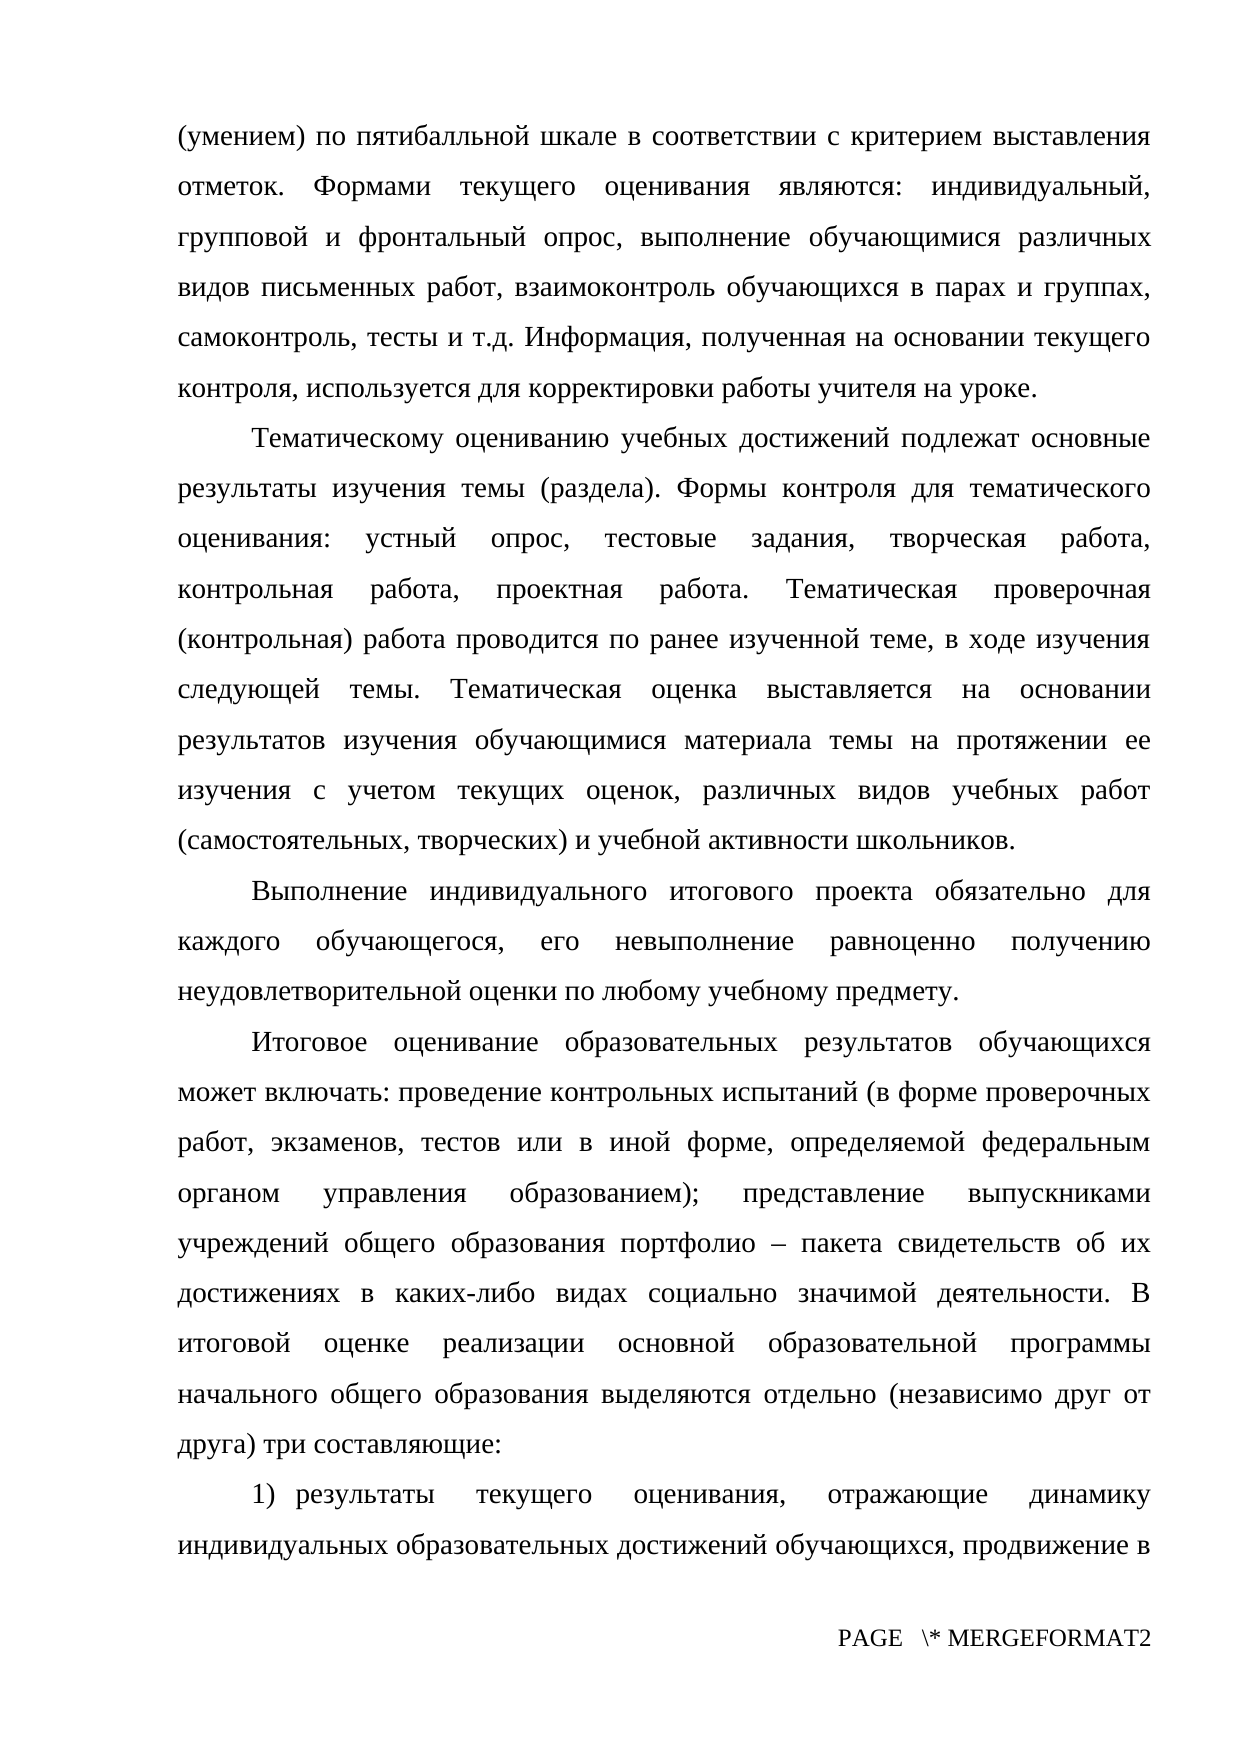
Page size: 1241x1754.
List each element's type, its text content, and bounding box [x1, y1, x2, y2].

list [177, 1477, 1152, 1560]
text Выполнение индивидуального итогового проекта обязательно для каждого обучающегося, его невыполнение равноценно получению неудовлетворительной оценки по любому учебному предмету. [177, 873, 1152, 1007]
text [177, 118, 1152, 403]
text Итоговое оценивание образовательных результатов обучающихся может включать: проведение контрольных испытаний (в форме проверочных работ, экзаменов, тестов или в иной форме, определяемой федеральным органом управления образованием); представление выпускниками учреждений общего образования портфолио – пакета свидетельств об их достижениях в каких-либо видах социально значимой деятельности. В итоговой оценке реализации основной образовательной программы начального общего образования выделяются отдельно (независимо друг от друга) три составляющие: [177, 1024, 1152, 1460]
text Тематическому оцениванию учебных достижений подлежат основные результаты изучения темы (раздела). Формы контроля для тематического оценивания: устный опрос, тестовые задания, творческая работа, контрольная работа, проектная работа. Тематическая проверочная (контрольная) работа проводится по ранее изученной теме, в ходе изучения следующей темы. Тематическая оценка выставляется на основании результатов изучения обучающимися материала темы на протяжении ее изучения с учетом текущих оценок, различных видов учебных работ (самостоятельных, творческих) и учебной активности школьников. [177, 420, 1152, 856]
